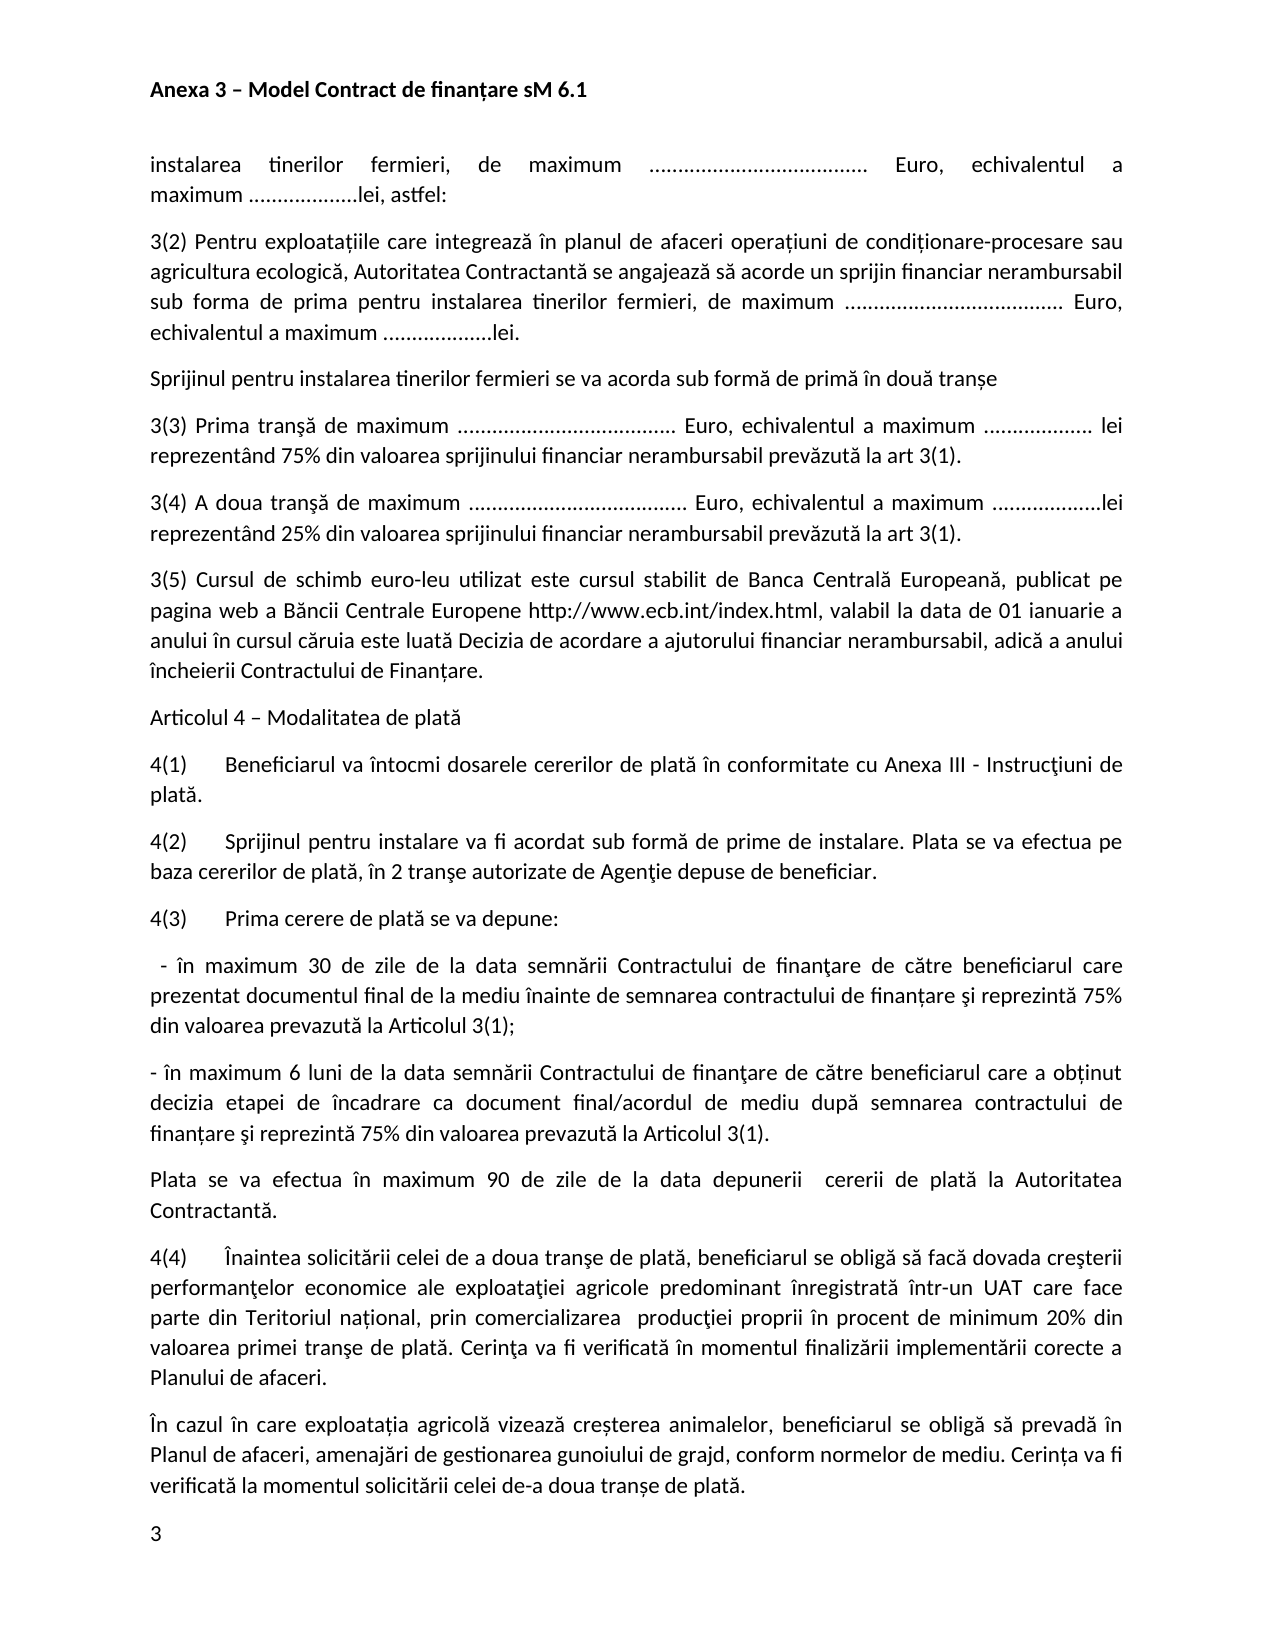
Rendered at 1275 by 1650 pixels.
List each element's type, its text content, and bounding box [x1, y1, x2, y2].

text 4(3) Prima cerere de plată se va depune: [150, 904, 1125, 932]
text 3(4) A doua tranşă de maximum ...................................... Euro, echivalentul a maximum ...................lei reprezentând 25% din valoarea sprijinului financiar nerambursabil prevăzută la art 3(1). [150, 488, 1125, 547]
text Sprijinul pentru instalarea tinerilor fermieri se va acorda sub formă de primă în două tranșe [150, 364, 1125, 393]
text 3(3) Prima tranşă de maximum ...................................... Euro, echivalentul a maximum ................... lei reprezentând 75% din valoarea sprijinului financiar nerambursabil prevăzută la art 3(1). [150, 411, 1125, 470]
text 4(1) Beneficiarul va întocmi dosarele cererilor de plată în conformitate cu Anexa III - Instrucţiuni de plată. [150, 750, 1125, 808]
text - în maximum 30 de zile de la data semnării Contractului de finanţare de către beneficiarul care prezentat documentul final de la mediu înainte de semnarea contractului de finanțare şi reprezintă 75% din valoarea prevazută la Articolul 3(1); [150, 951, 1125, 1039]
text 4(2) Sprijinul pentru instalare va fi acordat sub formă de prime de instalare. Plata se va efectua pe baza cererilor de plată, în 2 tranşe autorizate de Agenţie depuse de beneficiar. [150, 827, 1125, 885]
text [150, 150, 1125, 208]
text În cazul în care exploatația agricolă vizează creșterea animalelor, beneficiarul se obligă să prevadă în Planul de afaceri, amenajări de gestionarea gunoiului de grajd, conform normelor de mediu. Cerința va fi verificată la momentul solicitării celei de-a doua tranșe de plată. [150, 1410, 1125, 1499]
text Plata se va efectua în maximum 90 de zile de la data depunerii cererii de plată la Autoritatea Contractantă. [150, 1166, 1125, 1224]
text 3(2) Pentru exploatațiile care integrează în planul de afaceri operațiuni de condiționare-procesare sau agricultura ecologică, Autoritatea Contractantă se angajează să acorde un sprijin financiar nerambursabil sub forma de prima pentru instalarea tinerilor fermieri, de maximum ...................................... Euro, echivalentul a maximum ...................lei. [150, 227, 1125, 346]
text 3(5) Cursul de schimb euro-leu utilizat este cursul stabilit de Banca Centrală Europeană, publicat pe pagina web a Băncii Centrale Europene http://www.ecb.int/index.html, valabil la data de 01 ianuarie a anului în cursul căruia este luată Decizia de acordare a ajutorului financiar nerambursabil, adică a anului încheierii Contractului de Finanțare. [150, 566, 1125, 684]
text 4(4) Înaintea solicitării celei de a doua tranşe de plată, beneficiarul se obligă să facă dovada creşterii performanţelor economice ale exploataţiei agricole predominant înregistrată într-un UAT care face parte din Teritoriul național, prin comercializarea producţiei proprii în procent de minimum 20% din valoarea primei tranşe de plată. Cerinţa va fi verificată în momentul finalizării implementării corecte a Planului de afaceri. [150, 1243, 1125, 1392]
text Articolul 4 – Modalitatea de plată [150, 703, 1125, 731]
text - în maximum 6 luni de la data semnării Contractului de finanţare de către beneficiarul care a obținut decizia etapei de încadrare ca document final/acordul de mediu după semnarea contractului de finanțare şi reprezintă 75% din valoarea prevazută la Articolul 3(1). [150, 1058, 1125, 1147]
